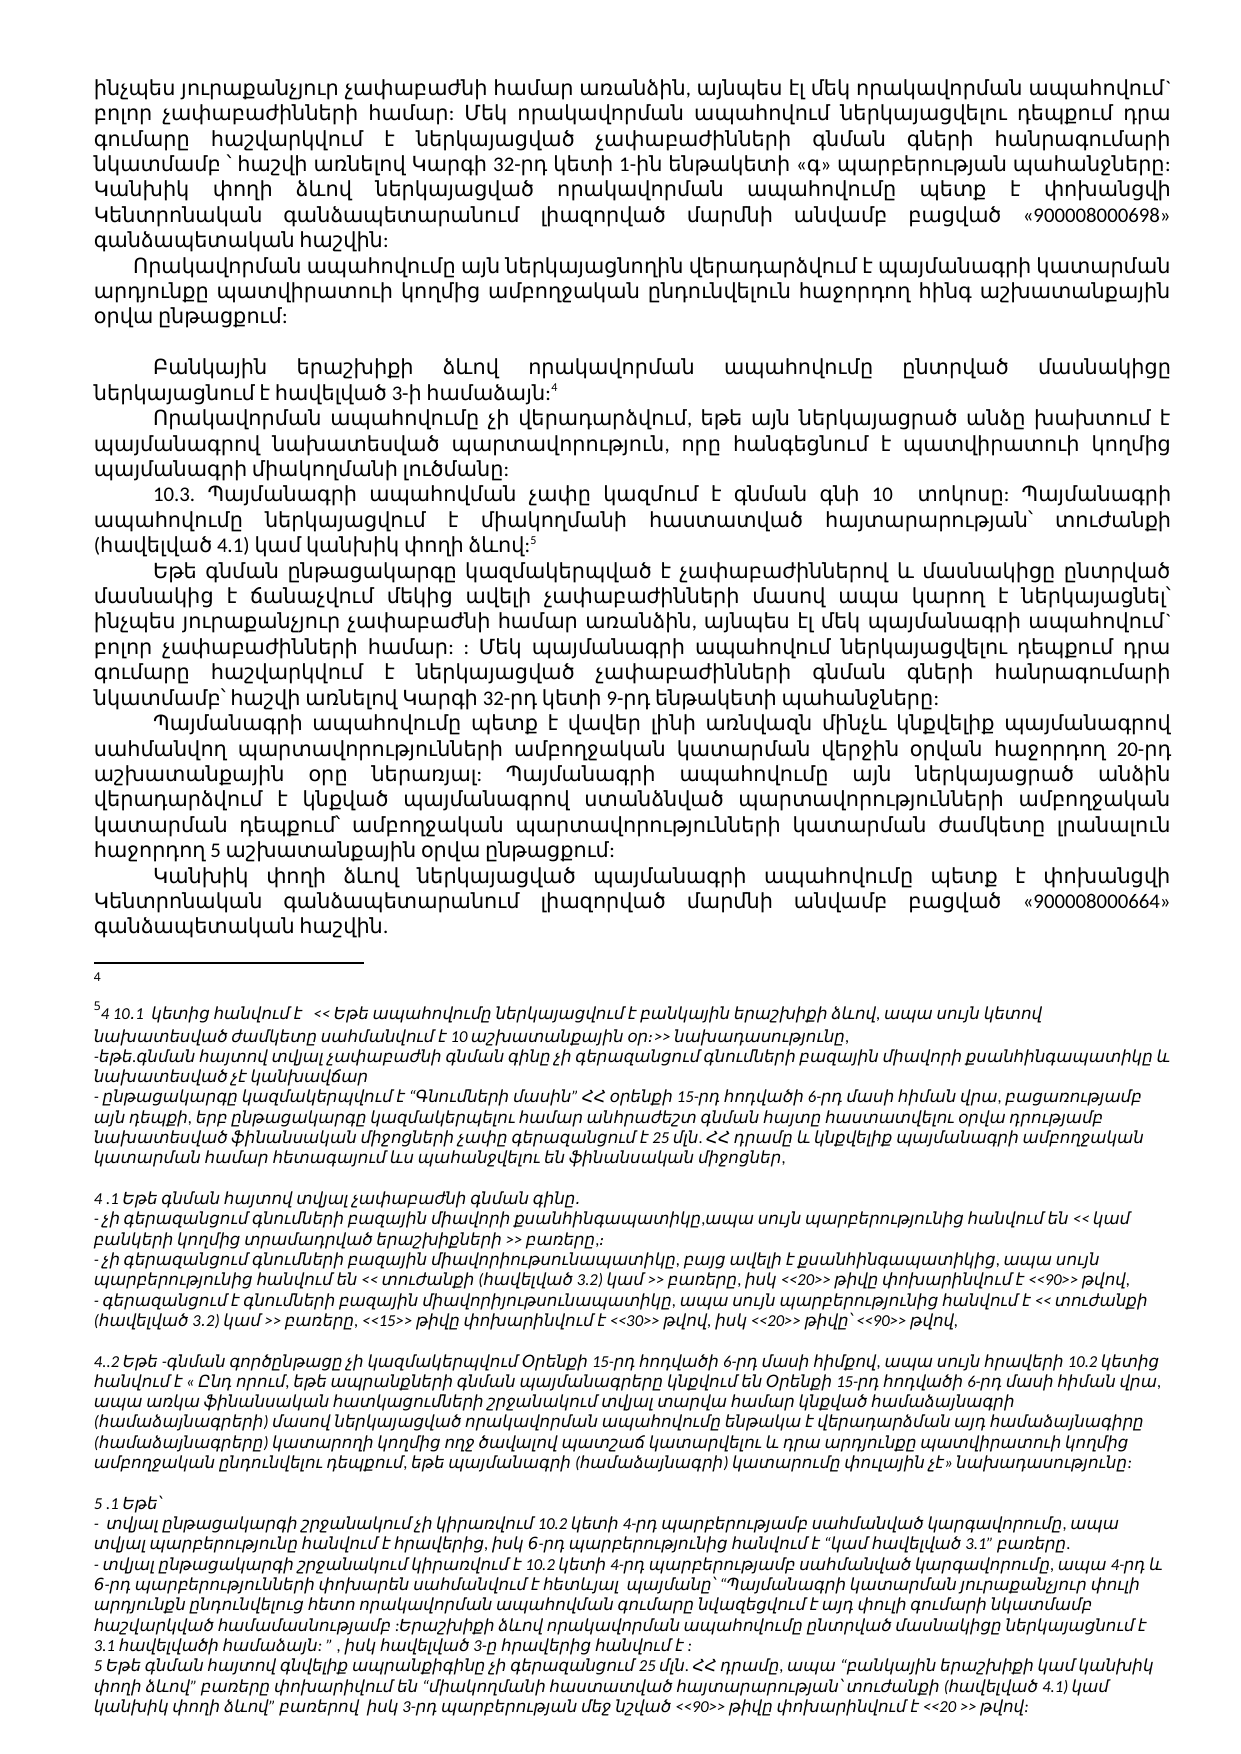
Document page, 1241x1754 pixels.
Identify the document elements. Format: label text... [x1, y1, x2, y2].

text Պայմանագրի ապահովումը պետք է վավեր լինի առնվազն մինչև կնքվելիք պայմանագրով սահմանվող պարտավորությունների ամբողջական կատարման վերջին օրվան հաջորդող 20-րդ աշխատանքային օրը ներառյալ: Պայմանագրի ապահովումը այն ներկայացրած անձին վերադարձվում է կնքված պայմանագրով ստանձնված պարտավորությունների ամբողջական կատարման դեպքում՝ ամբողջական պարտավորությունների կատարման ժամկետը լրանալուն հաջորդող 5 աշխատանքային օրվա ընթացքում: [94, 710, 1171, 863]
text Որակավորման ապահովումը այն ներկայացնողին վերադարձվում է պայմանագրի կատարման արդյունքը պատվիրատուի կողմից ամբողջական ընդունվելուն հաջորդող հինգ աշխատանքային օրվա ընթացքում: [94, 253, 1171, 329]
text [94, 75, 1171, 253]
text 10.3. Պայմանագրի ապահովման չափը կազմում է գնման գնի 10 տոկոսը: Պայմանագրի ապահովումը ներկայացվում է միակողմանի հաստատված հայտարարության՝ տուժանքի (հավելված 4.1) կամ կանխիկ փողի ձևով: [94, 482, 1171, 558]
text Կանխիկ փողի ձևով ներկայացված պայմանագրի ապահովումը պետք է փոխանցվի Կենտրոնական գանձապետարանում լիազորված մարմնի անվամբ բացված «900008000664» գանձապետական հաշվին. [94, 863, 1171, 939]
text Եթե գնման ընթացակարգը կազմակերպված է չափաբաժիններով և մասնակիցը ընտրված մասնակից է ճանաչվում մեկից ավելի չափաբաժինների մասով ապա կարող է ներկայացնել՝ ինչպես յուրաքանչյուր չափաբաժնի համար առանձին, այնպես էլ մեկ պայմանագրի ապահովում` բոլոր չափաբաժինների համար: : Մեկ պայմանագրի ապահովում ներկայացվելու դեպքում դրա գումարը հաշվարկվում է ներկայացված չափաբաժինների գնման գների հանրագումարի նկատմամբ՝ հաշվի առնելով Կարգի 32-րդ կետի 9-րդ ենթակետի պահանջները: [94, 558, 1171, 710]
text Բանկային երաշխիքի ձևով որակավորման ապահովումը ընտրված մասնակիցը ներկայացնում է հավելված 3-ի համաձայն: [94, 354, 1171, 405]
text Որակավորման ապահովումը չի վերադարձվում, եթե այն ներկայացրած անձը խախտում է պայմանագրով նախատեսված պարտավորություն, որը հանգեցնում է պատվիրատուի կողմից պայմանագրի միակողմանի լուծմանը: [94, 405, 1171, 482]
